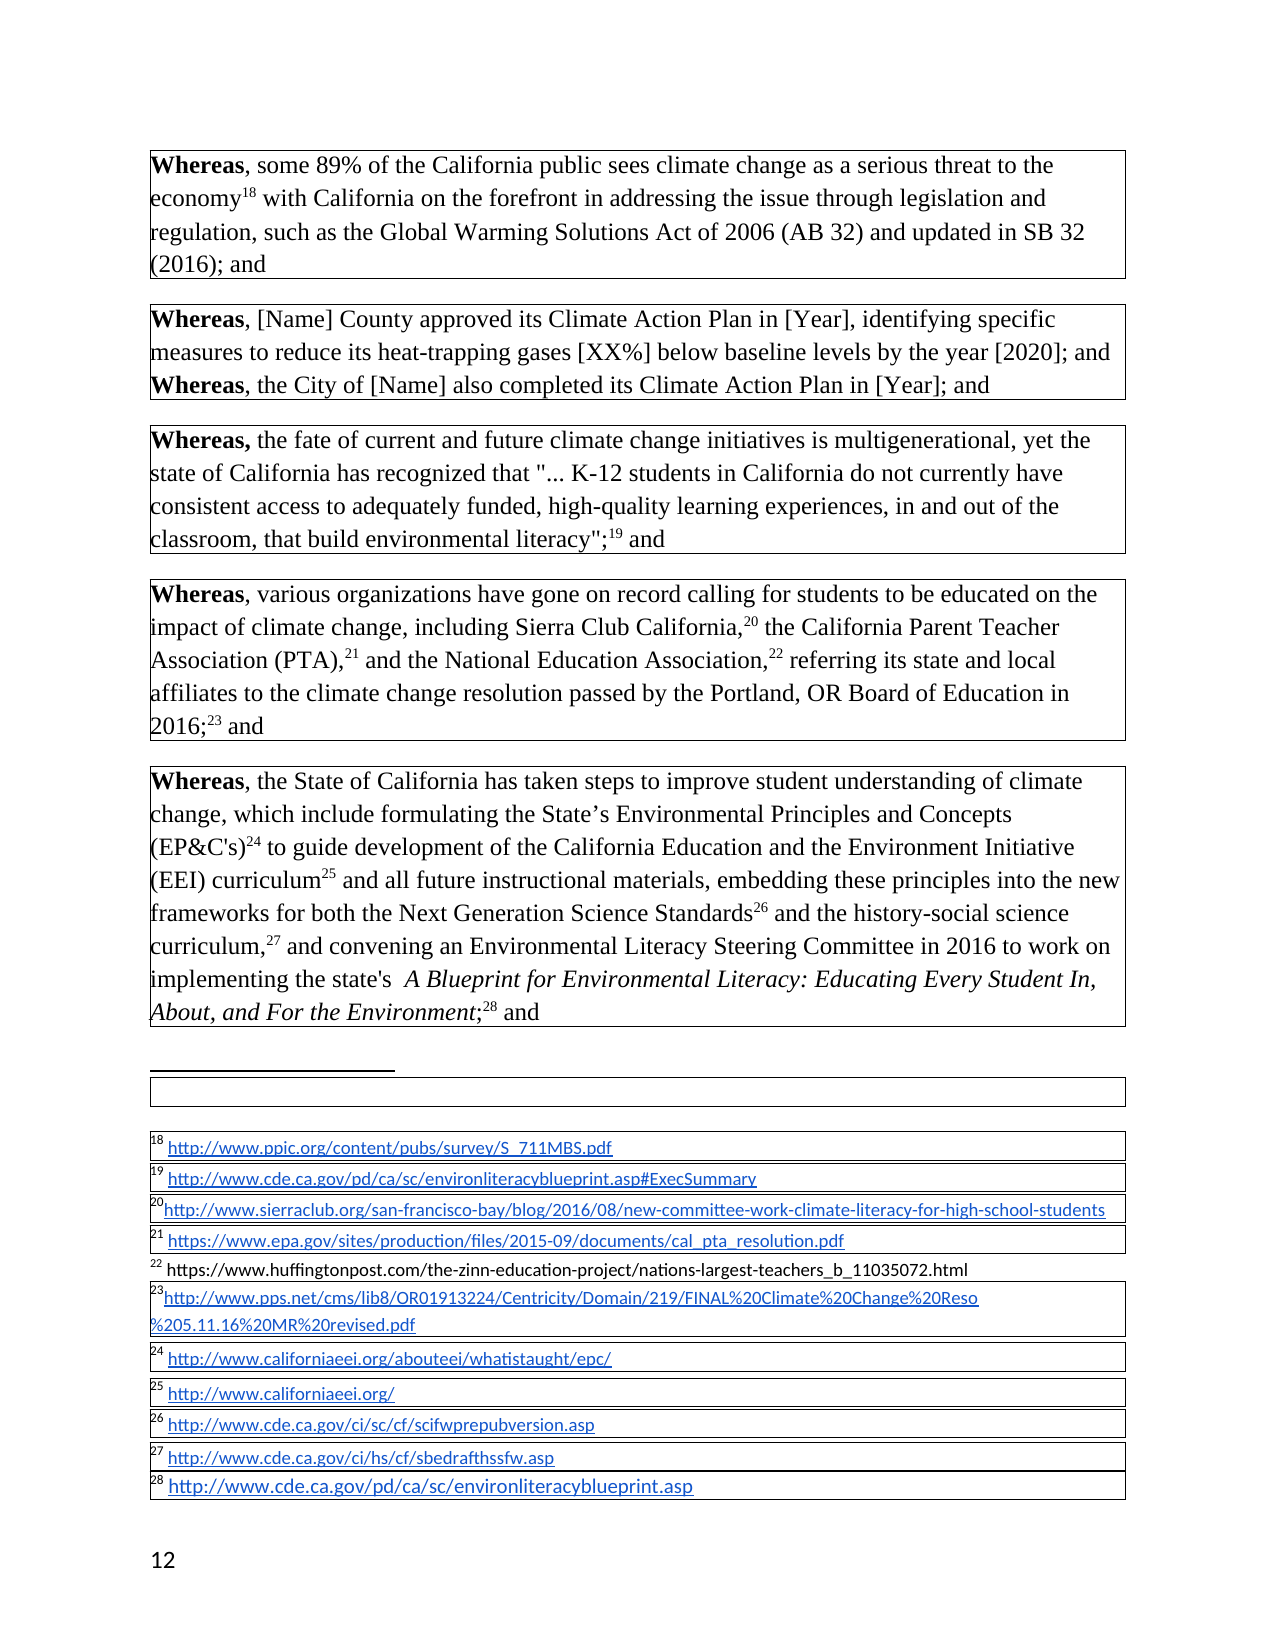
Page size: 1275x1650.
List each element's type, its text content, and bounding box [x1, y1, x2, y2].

text Whereas, various organizations have gone on record calling for students to be educated on the impact of climate change, including Sierra Club California, the California Parent Teacher Association (PTA), and the National Education Association, referring its state and local affiliates to the climate change resolution passed by the Portland, OR Board of Education in 2016; and [151, 580, 1125, 740]
text Whereas, the State of California has taken steps to improve student understanding of climate change, which include formulating the State’s Environmental Principles and Concepts (EP&C's) to guide development of the California Education and the Environment Initiative (EEI) curriculum and all future instructional materials, embedding these principles into the new frameworks for both the Next Generation Science Standards and the history-social science curriculum, and convening an Environmental Literacy Steering Committee in 2016 to work on implementing the state's A Blueprint for Environmental Literacy: Educating Every Student In, About, and For the Environment; and [151, 767, 1125, 1026]
text Whereas, the fate of current and future climate change initiatives is multigenerational, yet the state of California has recognized that "... K-12 students in California do not currently have consistent access to adequately funded, high-quality learning experiences, in and out of the classroom, that build environmental literacy"; and [151, 426, 1125, 553]
text Whereas, [Name] County approved its Climate Action Plan in [Year], identifying specific measures to reduce its heat-trapping gases [XX%] below baseline levels by the year [2020]; and Whereas, the City of [Name] also completed its Climate Action Plan in [Year]; and [151, 305, 1125, 399]
text Whereas, some 89% of the California public sees climate change as a serious threat to the economy with California on the forefront in addressing the issue through legislation and regulation, such as the Global Warming Solutions Act of 2006 (AB 32) and updated in SB 32 (2016); and [151, 151, 1125, 278]
